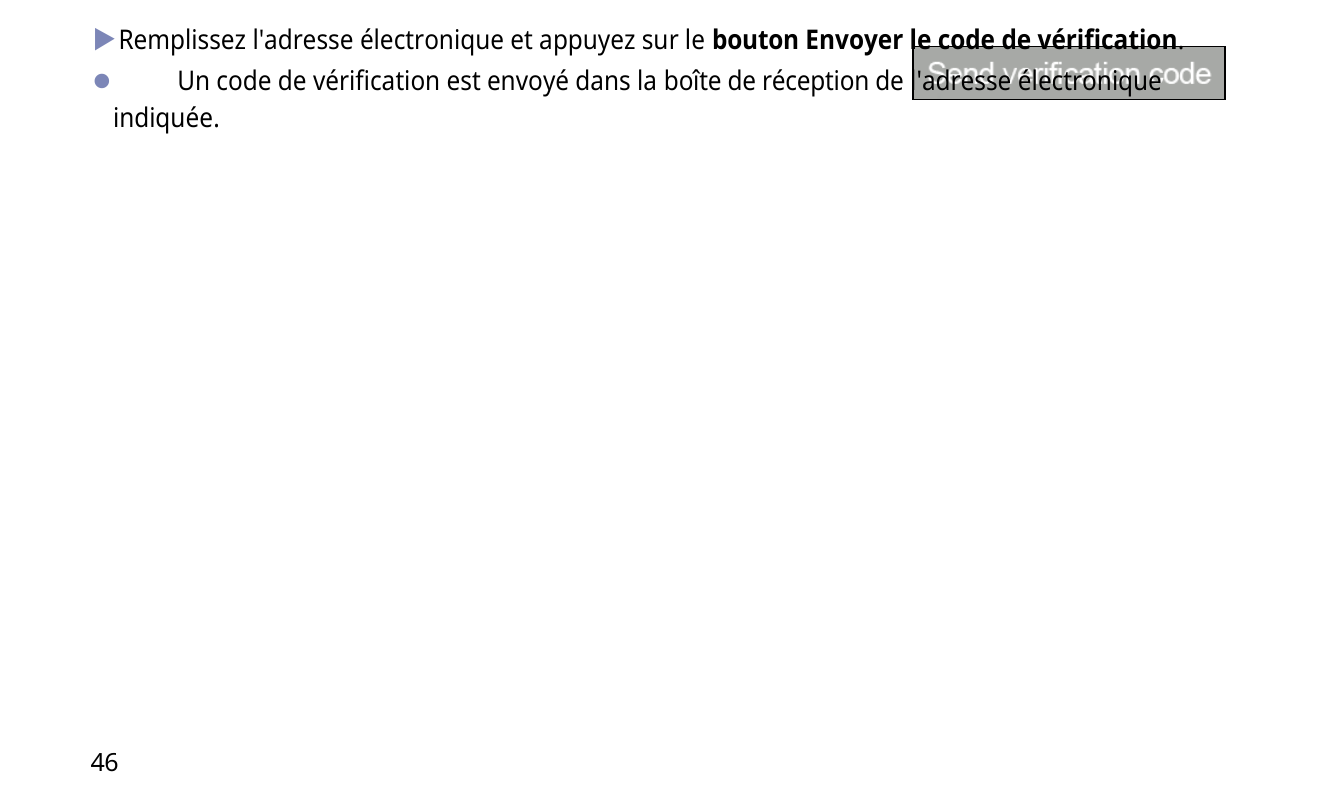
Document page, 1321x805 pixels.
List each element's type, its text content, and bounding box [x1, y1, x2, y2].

list Remplissez l'adresse électronique et appuyez sur le bouton Envoyer le code de vérification. [92, 21, 1258, 58]
list Un code de vérification est envoyé dans la boîte de réception de l'adresse électronique indiquée. [92, 62, 1258, 135]
picture [914, 58, 1224, 62]
